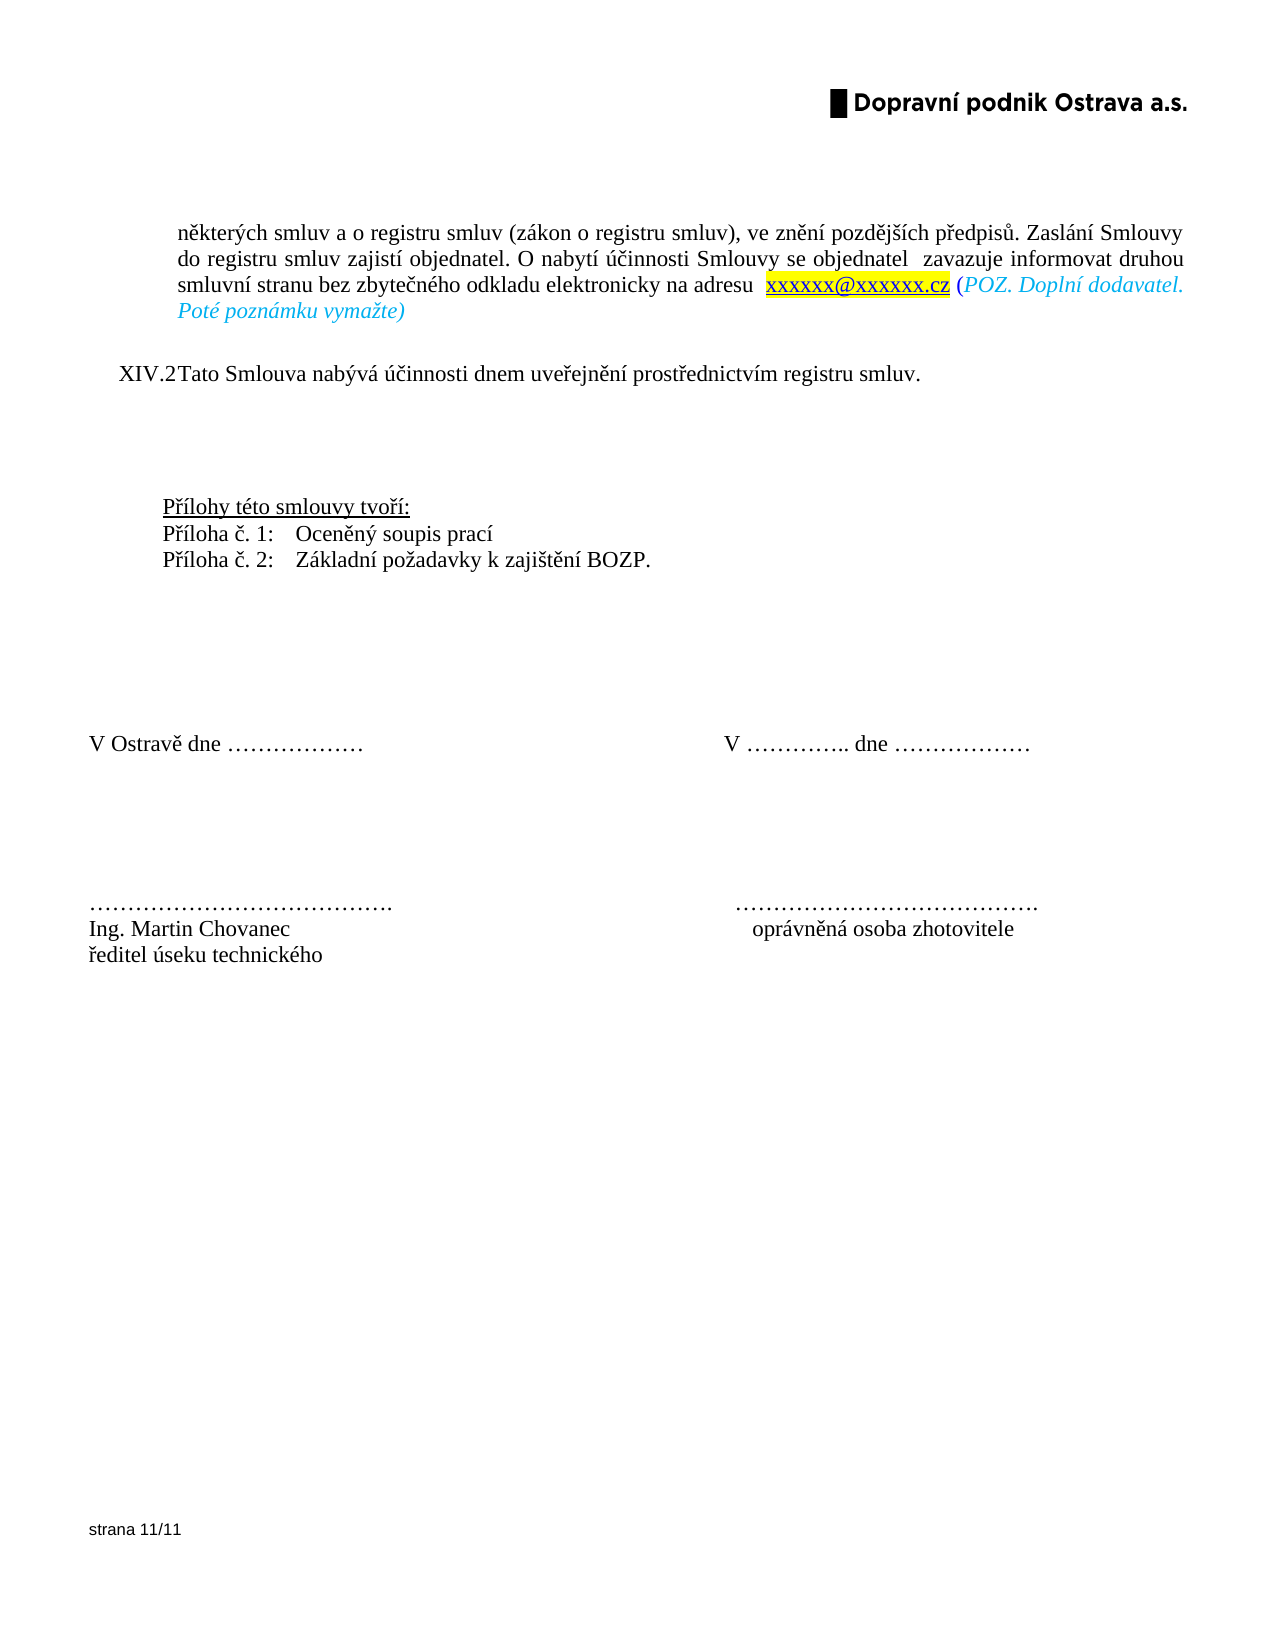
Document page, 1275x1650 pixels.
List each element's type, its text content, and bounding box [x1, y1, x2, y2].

text Příloha č. 2: Základní požadavky k zajištění BOZP. [162, 546, 1184, 572]
list Tato Smlouva nabývá účinnosti dnem uveřejnění prostřednictvím registru smluv. [118, 360, 1184, 386]
text …………………………………. …………………………………. [89, 889, 1184, 915]
text ředitel úseku technického [89, 941, 1184, 968]
text Ing. Martin Chovanec oprávněná osoba zhotovitele [89, 915, 1184, 941]
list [118, 218, 1184, 324]
picture [830, 89, 1187, 118]
text Přílohy této smlouvy tvoří: [148, 493, 1184, 520]
text Příloha č. 1: Oceněný soupis prací [162, 520, 1184, 546]
text V Ostravě dne ……………… V ………….. dne ……………… [89, 731, 1184, 757]
